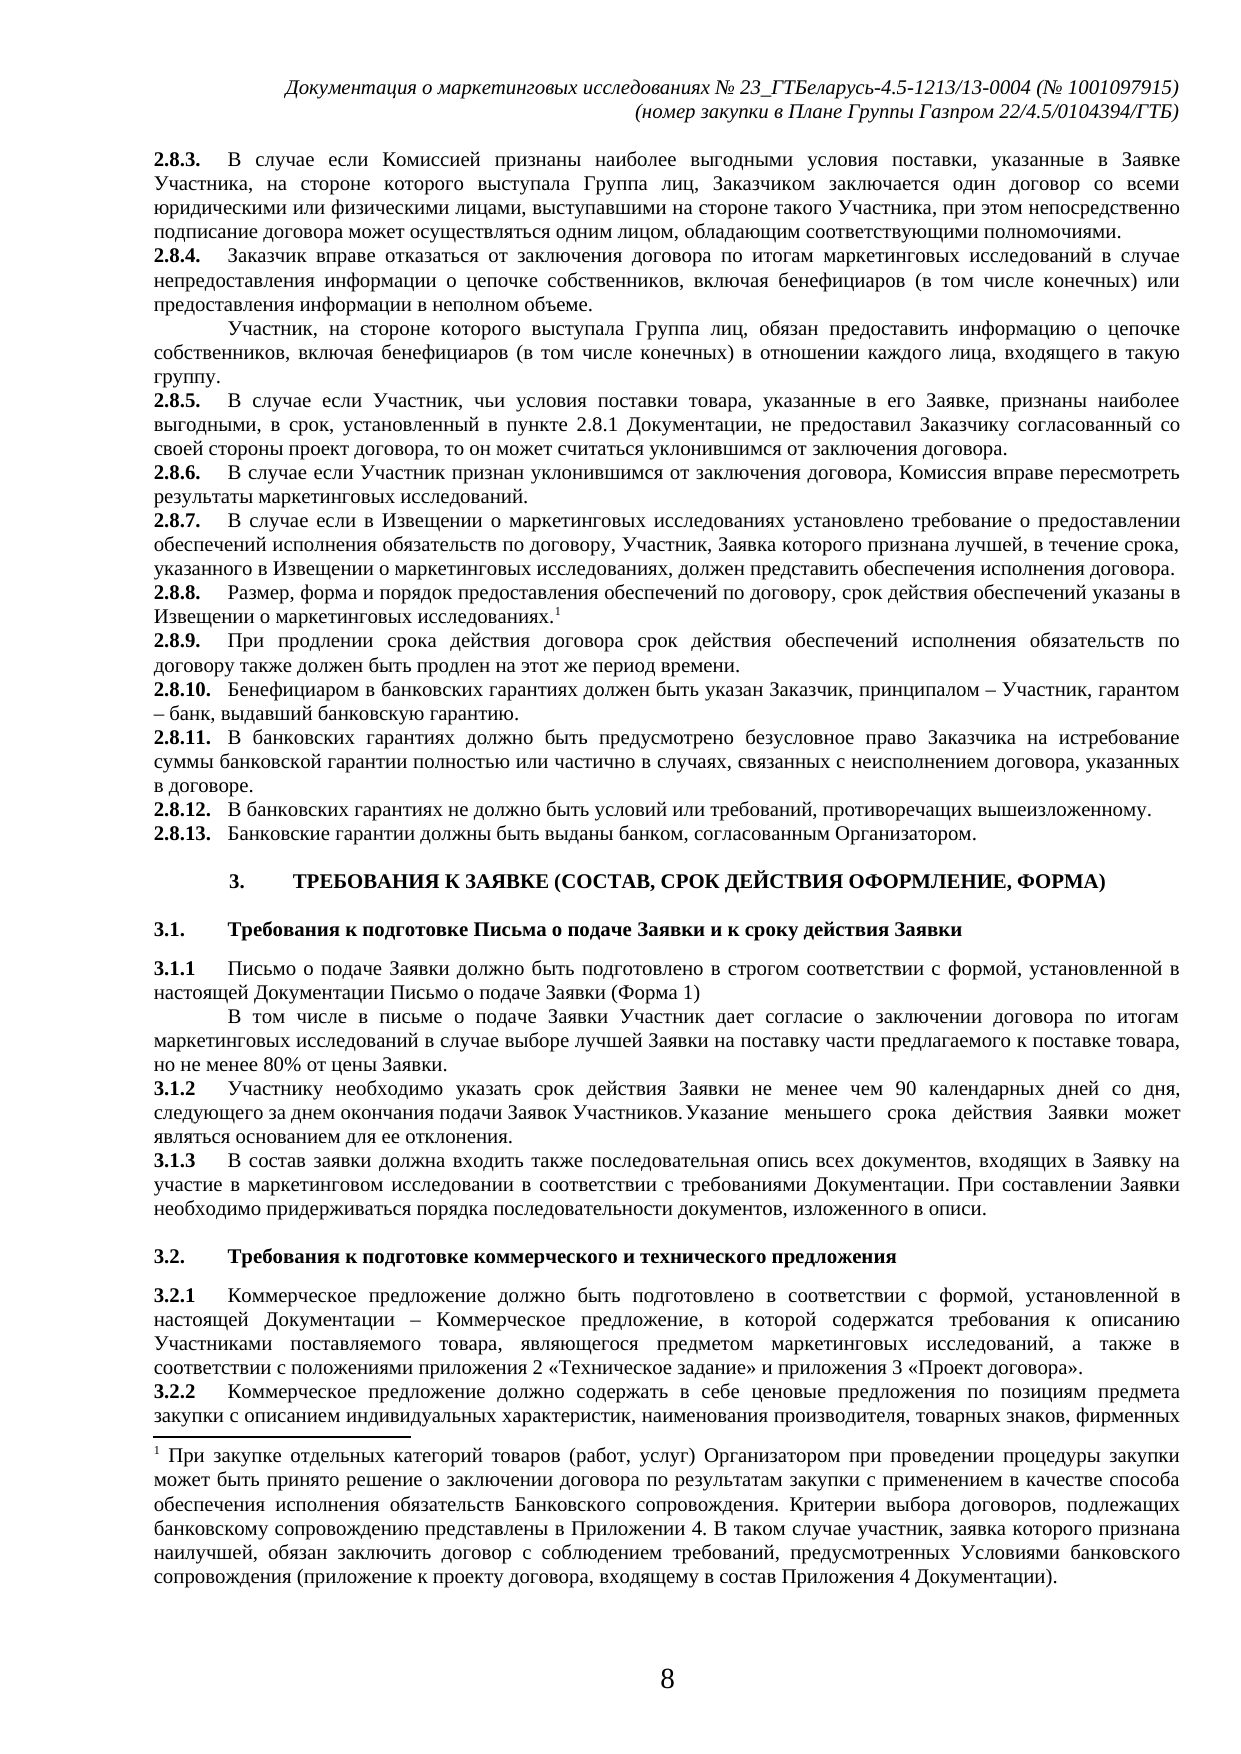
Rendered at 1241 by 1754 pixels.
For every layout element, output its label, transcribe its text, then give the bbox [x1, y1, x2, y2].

list ТРЕБОВАНИЯ К ЗАЯВКЕ (состав, срок действия оформление, форма) [153, 869, 1181, 893]
list Размер, форма и порядок предоставления обеспечений по договору, срок действия обеспечений указаны в Извещении о маркетинговых исследованиях. [153, 580, 1181, 628]
list Коммерческое предложение должно быть подготовлено в соответствии с формой, установленной в настоящей Документации – Коммерческое предложение, в которой содержатся требования к описанию Участниками поставляемого товара, являющегося предметом маркетинговых исследований, а также в соответствии с положениями приложения 2 «Техническое задание» и приложения 3 «Проект договора». [153, 1283, 1181, 1379]
list При продлении срока действия договора срок действия обеспечений исполнения обязательств по договору также должен быть продлен на этот же период времени. [153, 628, 1181, 677]
text В том числе в письме о подаче Заявки Участник дает согласие о заключении договора по итогам маркетинговых исследований в случае выборе лучшей Заявки на поставку части предлагаемого к поставке товара, но не менее 80% от цены Заявки. [153, 1004, 1181, 1076]
list В случае если Комиссией признаны наиболее выгодными условия поставки, указанные в Заявке Участника, на стороне которого выступала Группа лиц, Заказчиком заключается один договор со всеми юридическими или физическими лицами, выступавшими на стороне такого Участника, при этом непосредственно подписание договора может осуществляться одним лицом, обладающим соответствующими полномочиями. [153, 147, 1181, 243]
list В банковских гарантиях не должно быть условий или требований, противоречащих вышеизложенному. [153, 797, 1181, 821]
list В случае если Участник признан уклонившимся от заключения договора, Комиссия вправе пересмотреть результаты маркетинговых исследований. [153, 460, 1181, 508]
list В состав заявки должна входить также последовательная опись всех документов, входящих в Заявку на участие в маркетинговом исследовании в соответствии с требованиями Документации. При составлении Заявки необходимо придерживаться порядка последовательности документов, изложенного в описи. [153, 1148, 1181, 1220]
list Участнику необходимо указать срок действия Заявки не менее чем 90 календарных дней со дня, следующего за днем окончания подачи Заявок Участников. Указание меньшего срока действия Заявки может являться основанием для ее отклонения. [153, 1076, 1181, 1148]
list Письмо о подаче Заявки должно быть подготовлено в строгом соответствии с формой, установленной в настоящей Документации Письмо о подаче Заявки (Форма 1) [153, 956, 1181, 1004]
text Участник, на стороне которого выступала Группа лиц, обязан предоставить информацию о цепочке собственников, включая бенефициаров (в том числе конечных) в отношении каждого лица, входящего в такую группу. [153, 316, 1181, 388]
list Бенефициаром в банковских гарантиях должен быть указан Заказчик, принципалом – Участник, гарантом – банк, выдавший банковскую гарантию. [153, 677, 1181, 725]
list В случае если Участник, чьи условия поставки товара, указанные в его Заявке, признаны наиболее выгодными, в срок, установленный в пункте 2.8.1 Документации, не предоставил Заказчику согласованный со своей стороны проект договора, то он может считаться уклонившимся от заключения договора. [153, 388, 1181, 460]
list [153, 1379, 1181, 1427]
list Требования к подготовке коммерческого и технического предложения [153, 1244, 1181, 1268]
list Заказчик вправе отказаться от заключения договора по итогам маркетинговых исследований в случае непредоставления информации о цепочке собственников, включая бенефициаров (в том числе конечных) или предоставления информации в неполном объеме. [153, 243, 1181, 316]
list Требования к подготовке Письма о подаче Заявки и к сроку действия Заявки [153, 917, 1181, 941]
list В случае если в Извещении о маркетинговых исследованиях установлено требование о предоставлении обеспечений исполнения обязательств по договору, Участник, Заявка которого признана лучшей, в течение срока, указанного в Извещении о маркетинговых исследованиях, должен представить обеспечения исполнения договора. [153, 508, 1181, 580]
list Банковские гарантии должны быть выданы банком, согласованным Организатором. [153, 821, 1181, 845]
list В банковских гарантиях должно быть предусмотрено безусловное право Заказчика на истребование суммы банковской гарантии полностью или частично в случаях, связанных с неисполнением договора, указанных в договоре. [153, 725, 1181, 797]
